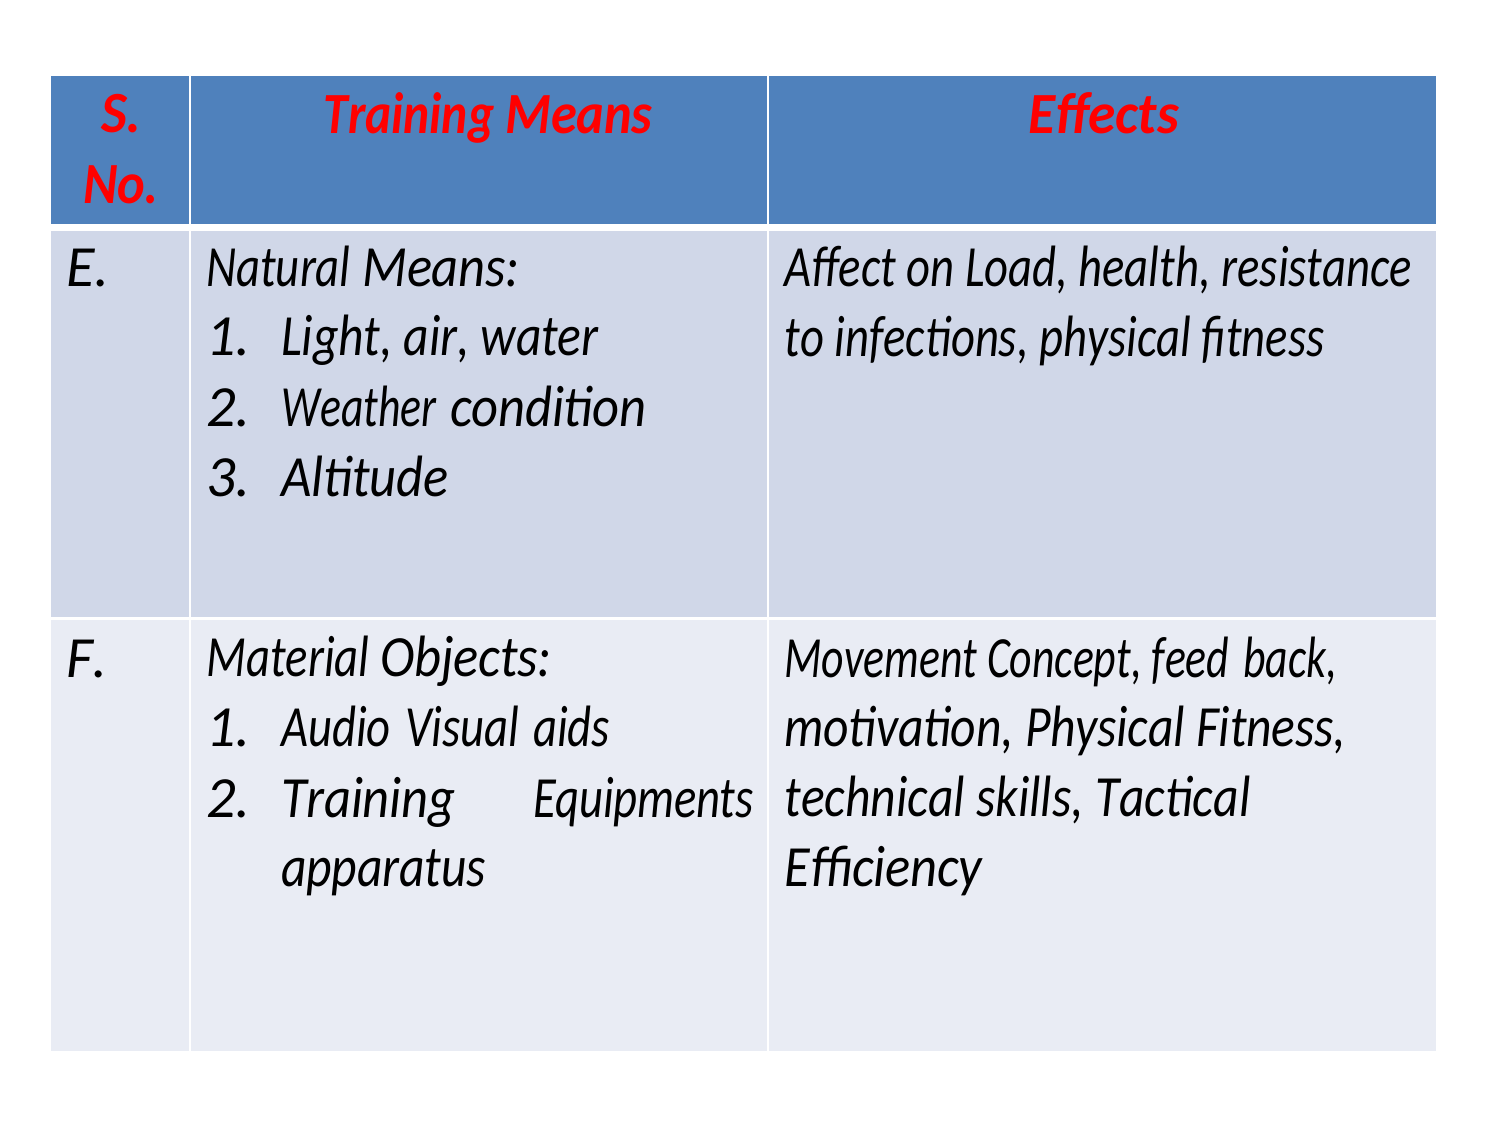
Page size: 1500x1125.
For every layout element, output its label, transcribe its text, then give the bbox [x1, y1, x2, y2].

table_cell Movement Concept, feed back, motivation, Physical Fitness, technical skills, Tactical Efficiency [769, 620, 1436, 1051]
table_header S. No. [51, 76, 189, 224]
table_cell F. [51, 620, 189, 1051]
table_cell Affect on Load, health, resistance to infections, physical fitness [769, 231, 1436, 617]
table_cell Material Objects: Audio Visual aids Training Equipments apparatus [191, 620, 767, 1051]
table_header Training Means [191, 76, 767, 224]
table_header Effects [769, 76, 1436, 224]
table_cell E. [51, 231, 189, 617]
table_cell Natural Means: Light, air, water Weather condition Altitude [191, 231, 767, 617]
